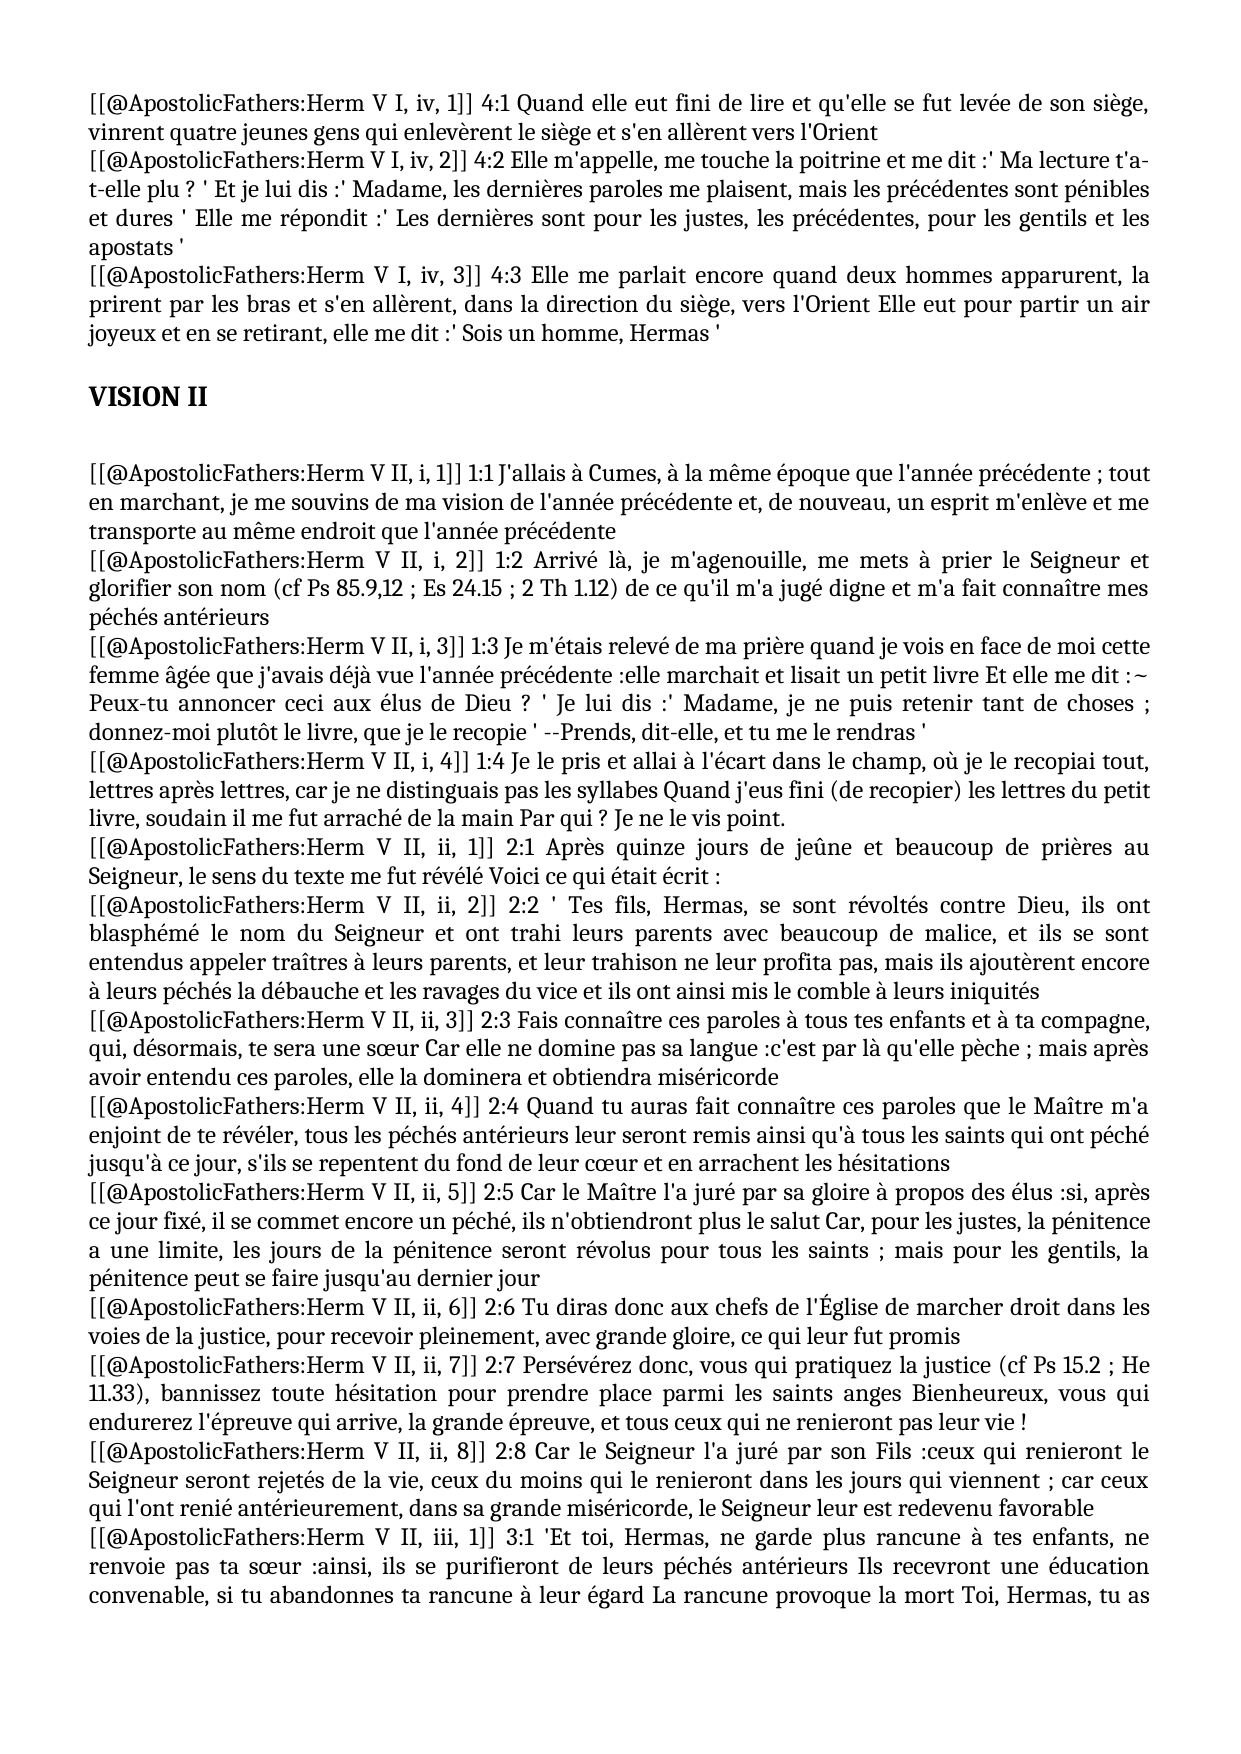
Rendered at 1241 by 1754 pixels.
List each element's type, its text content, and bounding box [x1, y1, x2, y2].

text [[@ApostolicFathers:Herm V II, ii, 6]] 2:6 Tu diras donc aux chefs de l'Église de marcher droit dans les voies de la justice, pour recevoir pleinement, avec grande gloire, ce qui leur fut promis [89, 1293, 1152, 1351]
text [89, 1523, 1152, 1609]
text [[@ApostolicFathers:Herm V II, i, 3]] 1:3 Je m'étais relevé de ma prière quand je vois en face de moi cette femme âgée que j'avais déjà vue l'année précédente :elle marchait et lisait un petit livre Et elle me dit :~ Peux-tu annoncer ceci aux élus de Dieu ? ' Je lui dis :' Madame, je ne puis retenir tant de choses ; donnez-moi plutôt le livre, que je le recopie ' --Prends, dit-elle, et tu me le rendras ' [89, 632, 1152, 747]
text [[@ApostolicFathers:Herm V II, i, 4]] 1:4 Je le pris et allai à l'écart dans le champ, où je le recopiai tout, lettres après lettres, car je ne distinguais pas les syllabes Quand j'eus fini (de recopier) les lettres du petit livre, soudain il me fut arraché de la main Par qui ? Je ne le vis point. [89, 747, 1152, 833]
text [[@ApostolicFathers:Herm V I, iv, 3]] 4:3 Elle me parlait encore quand deux hommes apparurent, la prirent par les bras et s'en allèrent, dans la direction du siège, vers l'Orient Elle eut pour partir un air joyeux et en se retirant, elle me dit :' Sois un homme, Hermas ' [89, 261, 1152, 347]
text [[@ApostolicFathers:Herm V II, ii, 1]] 2:1 Après quinze jours de jeûne et beaucoup de prières au Seigneur, le sens du texte me fut révélé Voici ce qui était écrit : [89, 833, 1152, 891]
text [[@ApostolicFathers:Herm V II, i, 1]] 1:1 J'allais à Cumes, à la même époque que l'année précédente ; tout en marchant, je me souvins de ma vision de l'année précédente et, de nouveau, un esprit m'enlève et me transporte au même endroit que l'année précédente [89, 459, 1152, 546]
text [[@ApostolicFathers:Herm V II, ii, 2]] 2:2 ' Tes fils, Hermas, se sont révoltés contre Dieu, ils ont blasphémé le nom du Seigneur et ont trahi leurs parents avec beaucoup de malice, et ils se sont entendus appeler traîtres à leurs parents, et leur trahison ne leur profita pas, mais ils ajoutèrent encore à leurs péchés la débauche et les ravages du vice et ils ont ainsi mis le comble à leurs iniquités [89, 891, 1152, 1006]
text [[@ApostolicFathers:Herm V II, ii, 5]] 2:5 Car le Maître l'a juré par sa gloire à propos des élus :si, après ce jour fixé, il se commet encore un péché, ils n'obtiendront plus le salut Car, pour les justes, la pénitence a une limite, les jours de la pénitence seront révolus pour tous les saints ; mais pour les gentils, la pénitence peut se faire jusqu'au dernier jour [89, 1178, 1152, 1293]
text [[@ApostolicFathers:Herm V II, ii, 8]] 2:8 Car le Seigneur l'a juré par son Fils :ceux qui renieront le Seigneur seront rejetés de la vie, ceux du moins qui le renieront dans les jours qui viennent ; car ceux qui l'ont renié antérieurement, dans sa grande miséricorde, le Seigneur leur est redevenu favorable [89, 1437, 1152, 1523]
text [[@ApostolicFathers:Herm V I, iv, 2]] 4:2 Elle m'appelle, me touche la poitrine et me dit :' Ma lecture t'a-t-elle plu ? ' Et je lui dis :' Madame, les dernières paroles me plaisent, mais les précédentes sont pénibles et dures ' Elle me répondit :' Les dernières sont pour les justes, les précédentes, pour les gentils et les apostats ' [89, 146, 1152, 261]
text [[@ApostolicFathers:Herm V I, iv, 1]] 4:1 Quand elle eut fini de lire et qu'elle se fut levée de son siège, vinrent quatre jeunes gens qui enlevèrent le siège et s'en allèrent vers l'Orient [89, 89, 1152, 146]
text [[@ApostolicFathers:Herm V II, ii, 4]] 2:4 Quand tu auras fait connaître ces paroles que le Maître m'a enjoint de te révéler, tous les péchés antérieurs leur seront remis ainsi qu'à tous les saints qui ont péché jusqu'à ce jour, s'ils se repentent du fond de leur cœur et en arrachent les hésitations [89, 1092, 1152, 1178]
text [[@ApostolicFathers:Herm V II, i, 2]] 1:2 Arrivé là, je m'agenouille, me mets à prier le Seigneur et glorifier son nom (cf Ps 85.9,12 ; Es 24.15 ; 2 Th 1.12) de ce qu'il m'a jugé digne et m'a fait connaître mes péchés antérieurs [89, 546, 1152, 632]
text [[@ApostolicFathers:Herm V II, ii, 3]] 2:3 Fais connaître ces paroles à tous tes enfants et à ta compagne, qui, désormais, te sera une sœur Car elle ne domine pas sa langue :c'est par là qu'elle pèche ; mais après avoir entendu ces paroles, elle la dominera et obtiendra miséricorde [89, 1006, 1152, 1092]
subtitle VISION II [89, 380, 1152, 414]
text [[@ApostolicFathers:Herm V II, ii, 7]] 2:7 Persévérez donc, vous qui pratiquez la justice (cf Ps 15.2 ; He 11.33), bannissez toute hésitation pour prendre place parmi les saints anges Bienheureux, vous qui endurerez l'épreuve qui arrive, la grande épreuve, et tous ceux qui ne renieront pas leur vie ! [89, 1351, 1152, 1437]
